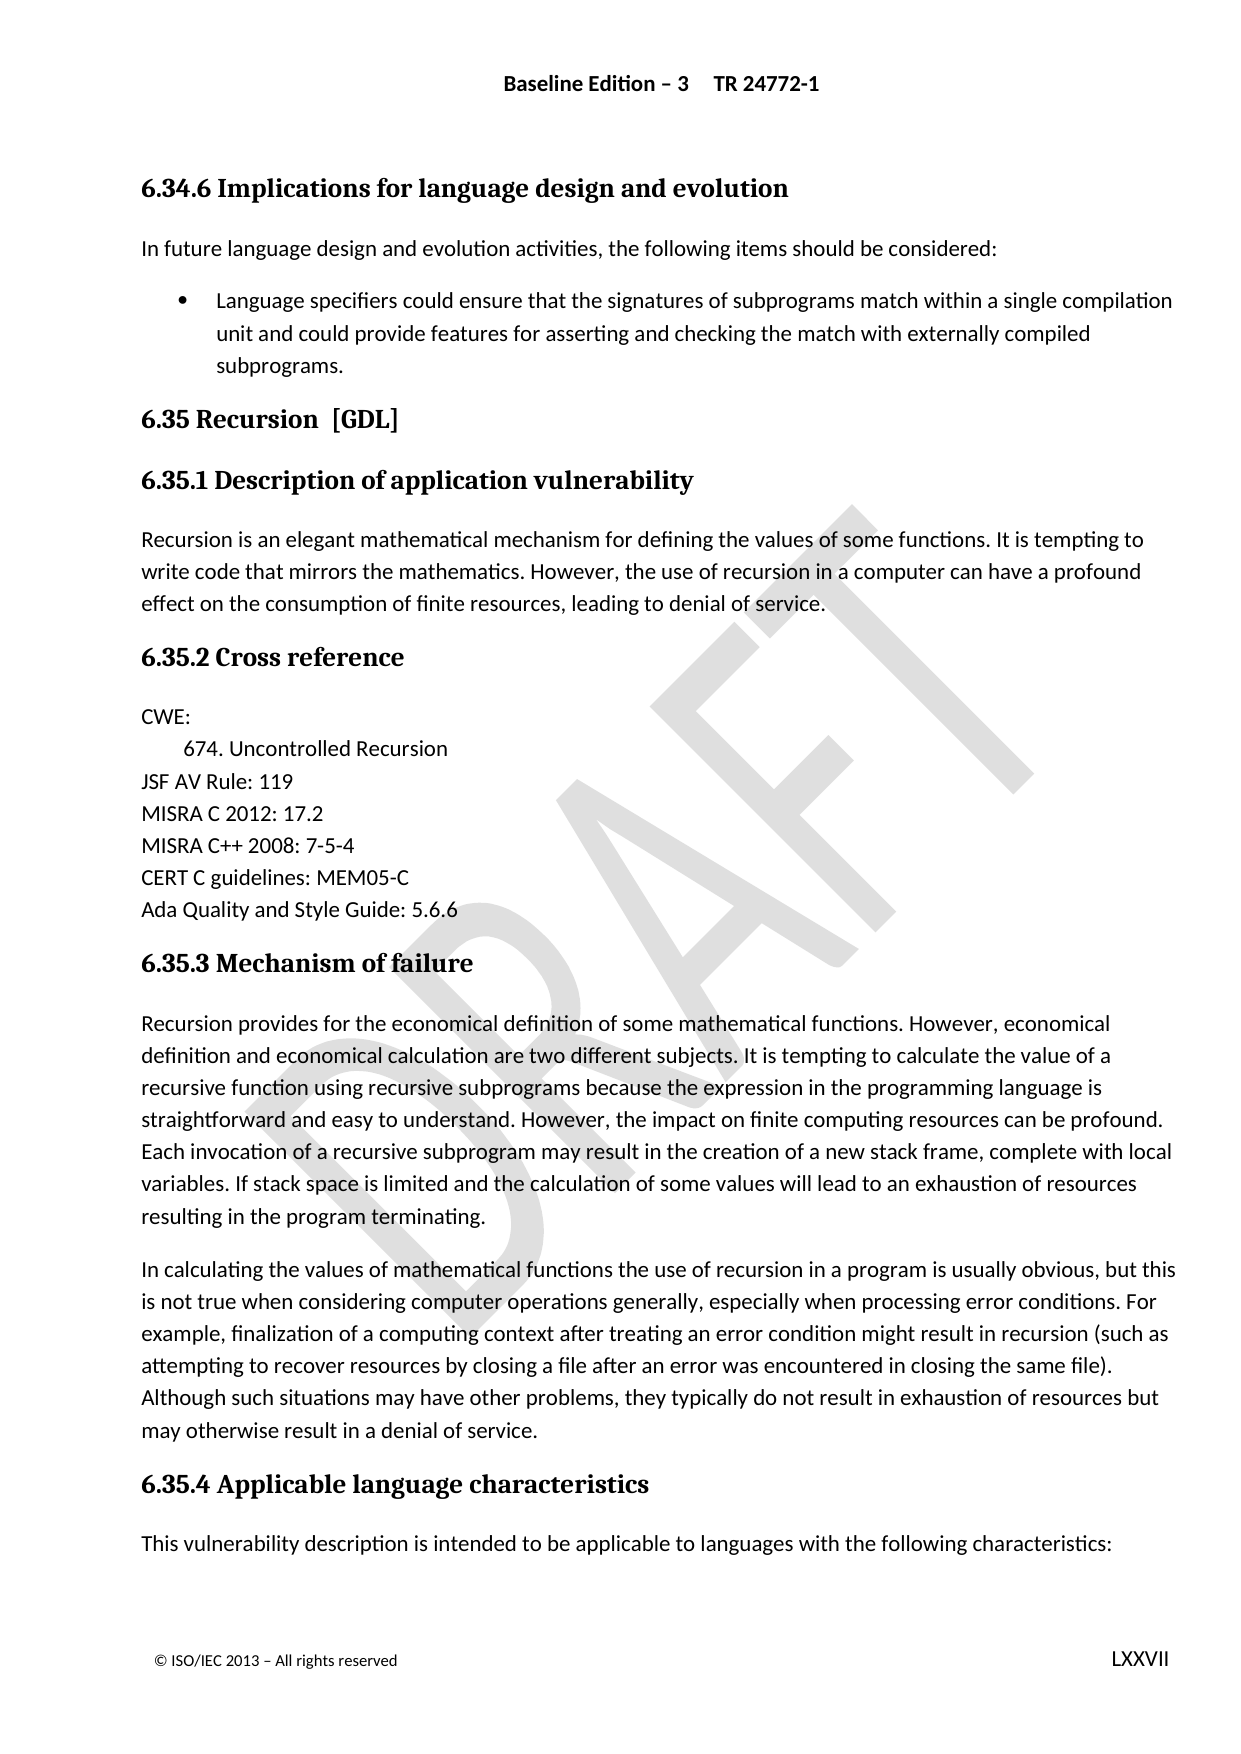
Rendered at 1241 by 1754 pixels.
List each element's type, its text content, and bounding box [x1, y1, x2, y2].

text 674. Uncontrolled Recursion [183, 734, 1182, 763]
text Recursion provides for the economical definition of some mathematical functions. However, economical definition and economical calculation are two different subjects. It is tempting to calculate the value of a recursive function using recursive subprograms because the expression in the programming language is straightforward and easy to understand. However, the impact on finite computing resources can be profound. Each invocation of a recursive subprogram may result in the creation of a new stack frame, complete with local variables. If stack space is limited and the calculation of some values will lead to an exhaustion of resources resulting in the program terminating. [141, 1009, 1182, 1230]
text CERT C guidelines: MEM05-C [141, 863, 1182, 891]
subtitle 6.35.1 Description of application vulnerability [141, 465, 1182, 496]
text In calculating the values of mathematical functions the use of recursion in a program is usually obvious, but this is not true when considering computer operations generally, especially when processing error conditions. For example, finalization of a computing context after treating an error condition might result in recursion (such as attempting to recover resources by closing a file after an error was encountered in closing the same file). Although such situations may have other problems, they typically do not result in exhaustion of resources but may otherwise result in a denial of service. [141, 1255, 1182, 1444]
text MISRA C 2012: 17.2 [141, 799, 1182, 827]
text This vulnerability description is intended to be applicable to languages with the following characteristics: [141, 1529, 1182, 1557]
subtitle 6.34.6 Implications for language design and evolution [141, 173, 1182, 205]
text Ada Quality and Style Guide: 5.6.6 [141, 896, 1182, 923]
subtitle 6.35.2 Cross reference [141, 642, 1182, 673]
subtitle 6.35.3 Mechanism of failure [141, 948, 1182, 980]
list Language specifiers could ensure that the signatures of subprograms match within a single compilation unit and could provide features for asserting and checking the match with externally compiled subprograms. [178, 287, 1182, 379]
text JSF AV Rule: 119 [141, 767, 1182, 795]
text CWE: [141, 702, 1182, 730]
text MISRA C++ 2008: 7-5-4 [141, 831, 1182, 859]
text Recursion is an elegant mathematical mechanism for defining the values of some functions. It is tempting to write code that mirrors the mathematics. However, the use of recursion in a computer can have a profound effect on the consumption of finite resources, leading to denial of service. [141, 525, 1182, 617]
text In future language design and evolution activities, the following items should be considered: [141, 234, 1182, 262]
subtitle 6.35.4 Applicable language characteristics [141, 1469, 1182, 1500]
subtitle 6.35 Recursion [GDL] [141, 404, 1182, 435]
